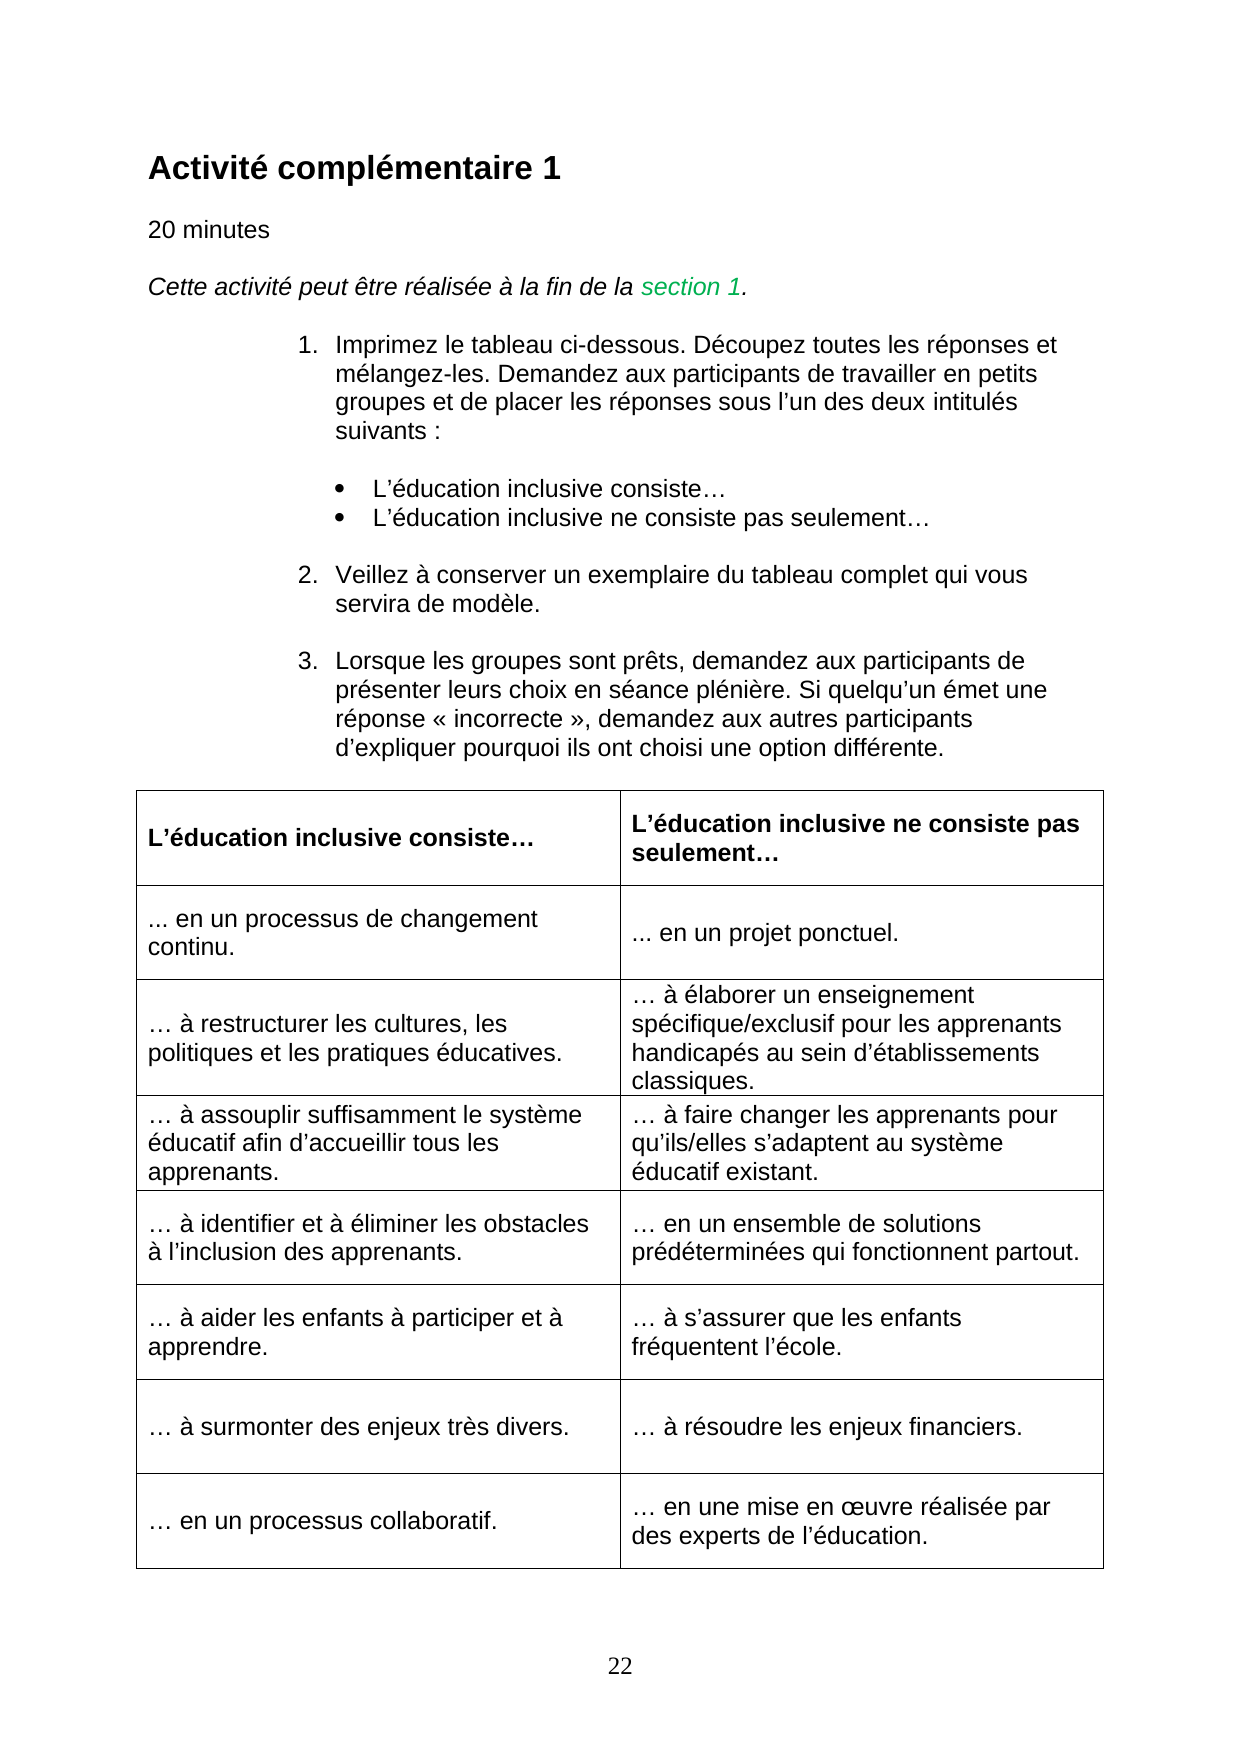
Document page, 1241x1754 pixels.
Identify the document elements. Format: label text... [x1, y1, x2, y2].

table_cell … à assouplir suffisamment le système éducatif afin d’accueillir tous les apprenants. [137, 1096, 620, 1189]
list Imprimez le tableau ci-dessous. Découpez toutes les réponses et mélangez-les. Demandez aux participants de travailler en petits groupes et de placer les réponses sous l’un des deux intitulés suivants : [298, 330, 1092, 445]
list Veillez à conserver un exemplaire du tableau complet qui vous servira de modèle. [298, 560, 1092, 618]
list L’éducation inclusive ne consiste pas seulement… [335, 502, 1092, 531]
table_cell … à identifier et à éliminer les obstacles à l’inclusion des apprenants. [137, 1191, 620, 1284]
table_header L’éducation inclusive consiste… [137, 791, 620, 884]
table_cell … à résoudre les enjeux financiers. [621, 1380, 1103, 1473]
table_cell … à élaborer un enseignement spécifique/exclusif pour les apprenants handicapés au sein d’établissements classiques. [621, 980, 1103, 1095]
text 20 minutes [148, 215, 1092, 244]
table_header L’éducation inclusive ne consiste pas seulement… [621, 791, 1103, 884]
table_cell … à restructurer les cultures, les politiques et les pratiques éducatives. [137, 980, 620, 1095]
table_cell … à aider les enfants à participer et à apprendre. [137, 1285, 620, 1378]
text Activité complémentaire 1 [148, 148, 1092, 186]
table_cell … à surmonter des enjeux très divers. [137, 1380, 620, 1473]
table_cell ... en un processus de changement continu. [137, 886, 620, 979]
text Cette activité peut être réalisée à la fin de la section 1. [148, 272, 1092, 301]
list L’éducation inclusive consiste… [335, 474, 1092, 502]
table_cell … en un ensemble de solutions prédéterminées qui fonctionnent partout. [621, 1191, 1103, 1284]
table_cell … à s’assurer que les enfants fréquentent l’école. [621, 1285, 1103, 1378]
table_cell … en un processus collaboratif. [137, 1474, 620, 1567]
table_cell ... en un projet ponctuel. [621, 886, 1103, 979]
table_cell … en une mise en œuvre réalisée par des experts de l’éducation. [621, 1474, 1103, 1567]
list Lorsque les groupes sont prêts, demandez aux participants de présenter leurs choix en séance plénière. Si quelqu’un émet une réponse « incorrecte », demandez aux autres participants d’expliquer pourquoi ils ont choisi une option différente. [298, 646, 1092, 761]
table_cell … à faire changer les apprenants pour qu’ils/elles s’adaptent au système éducatif existant. [621, 1096, 1103, 1189]
